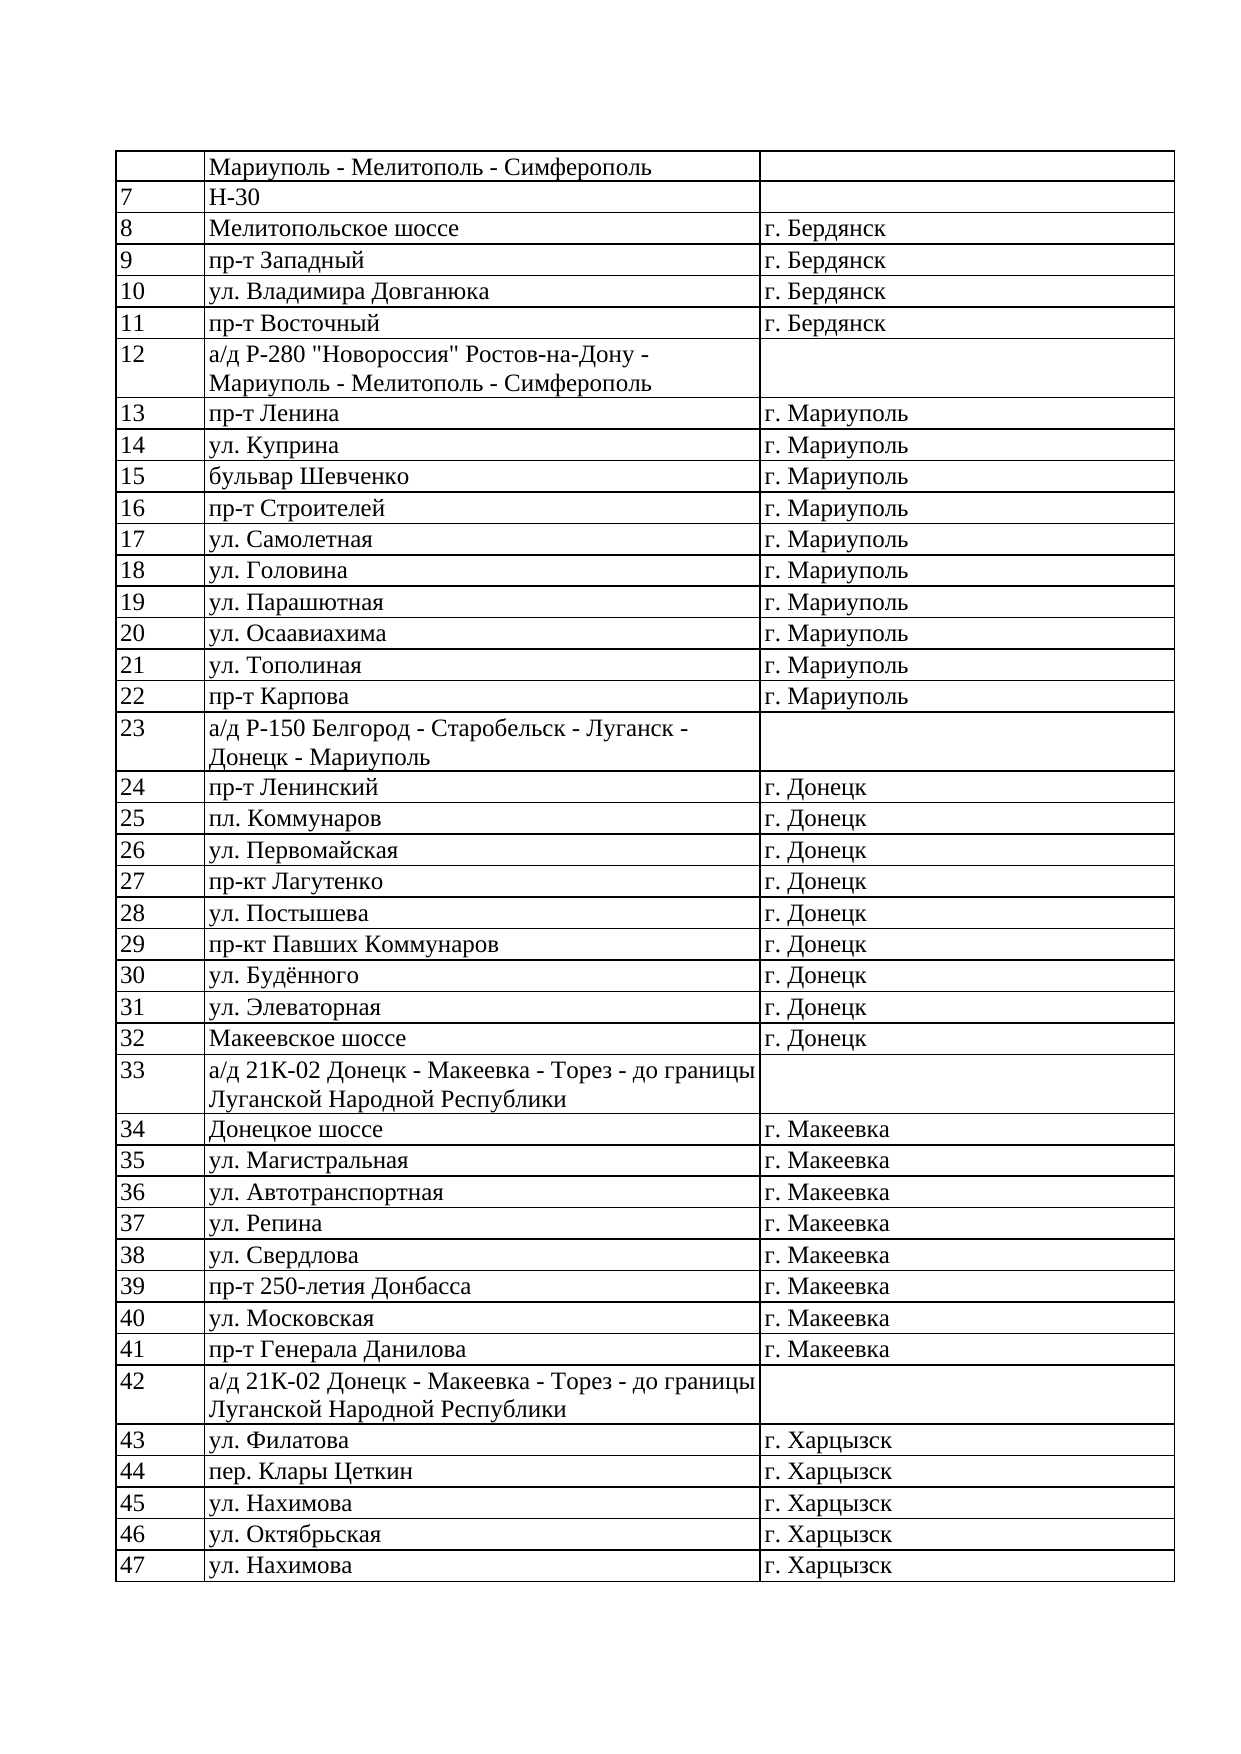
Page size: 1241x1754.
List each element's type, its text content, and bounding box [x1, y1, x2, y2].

table_cell г. Макеевка [761, 1114, 1174, 1144]
table_cell 19 [117, 587, 204, 617]
table_cell г. Донецк [761, 898, 1174, 928]
table_cell г. Макеевка [761, 1240, 1174, 1270]
table_cell г. Мариуполь [761, 587, 1174, 617]
table_cell 17 [117, 524, 204, 554]
table_cell ул. Куприна [205, 430, 759, 459]
table_cell 33 [117, 1055, 204, 1112]
table_cell 29 [117, 929, 204, 959]
table_cell 15 [117, 461, 204, 491]
table_cell г. Донецк [761, 866, 1174, 896]
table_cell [205, 152, 759, 180]
table_cell Макеевское шоссе [205, 1024, 759, 1053]
table_cell ул. Свердлова [205, 1240, 759, 1270]
table_cell г. Бердянск [761, 276, 1174, 306]
table_cell Мелитопольское шоссе [205, 213, 759, 243]
table_cell 28 [117, 898, 204, 928]
table_cell 14 [117, 430, 204, 459]
table_cell 27 [117, 866, 204, 896]
table_cell г. Бердянск [761, 308, 1174, 338]
table_cell ул. Автотранспортная [205, 1177, 759, 1207]
table_cell пр-кт Лагутенко [205, 866, 759, 896]
table_cell г. Мариуполь [761, 618, 1174, 648]
table_cell а/д Р-150 Белгород - Старобельск - Луганск - Донецк - Мариуполь [205, 713, 759, 770]
table_cell г. Макеевка [761, 1271, 1174, 1301]
table_cell 40 [117, 1303, 204, 1333]
table_cell [761, 152, 1174, 180]
table_cell ул. Головина [205, 556, 759, 585]
table_cell г. Харцызск [761, 1551, 1174, 1581]
table_cell пл. Коммунаров [205, 803, 759, 833]
table_cell г. Мариуполь [761, 493, 1174, 522]
table_cell пр-т Генерала Данилова [205, 1334, 759, 1364]
table_cell ул. Владимира Довганюка [205, 276, 759, 306]
table_cell 37 [117, 1208, 204, 1238]
table_cell 30 [117, 961, 204, 991]
table_cell пр-т Западный [205, 245, 759, 275]
table_cell 47 [117, 1551, 204, 1581]
table_cell г. Бердянск [761, 245, 1174, 275]
table_cell Н-30 [205, 182, 759, 212]
table_cell [761, 182, 1174, 212]
table_cell г. Донецк [761, 803, 1174, 833]
table_cell а/д Р-280 "Новороссия" Ростов-на-Дону - Мариуполь - Мелитополь - Симферополь [205, 339, 759, 397]
table_cell пр-т Восточный [205, 308, 759, 338]
table_cell ул. Первомайская [205, 835, 759, 865]
table_cell пер. Клары Цеткин [205, 1456, 759, 1486]
table_cell г. Мариуполь [761, 430, 1174, 459]
table_cell ул. Репина [205, 1208, 759, 1238]
table_cell пр-кт Павших Коммунаров [205, 929, 759, 959]
table_cell 34 [117, 1114, 204, 1144]
table_cell г. Мариуполь [761, 461, 1174, 491]
table_cell г. Макеевка [761, 1146, 1174, 1175]
table_cell ул. Филатова [205, 1425, 759, 1455]
table_cell 12 [117, 339, 204, 397]
table_cell г. Харцызск [761, 1456, 1174, 1486]
table_cell ул. Парашютная [205, 587, 759, 617]
table_cell ул. Самолетная [205, 524, 759, 554]
table_cell 13 [117, 398, 204, 428]
table_cell 8 [117, 213, 204, 243]
table_cell 35 [117, 1146, 204, 1175]
table_cell 42 [117, 1366, 204, 1423]
table_cell г. Макеевка [761, 1334, 1174, 1364]
table_cell ул. Московская [205, 1303, 759, 1333]
table_cell ул. Нахимова [205, 1551, 759, 1581]
table_cell г. Донецк [761, 929, 1174, 959]
table_cell [761, 1055, 1174, 1112]
table_cell 7 [117, 182, 204, 212]
table_cell 20 [117, 618, 204, 648]
table_cell ул. Постышева [205, 898, 759, 928]
table_cell г. Донецк [761, 1024, 1174, 1053]
table_cell г. Бердянск [761, 213, 1174, 243]
table_cell 32 [117, 1024, 204, 1053]
table_cell 36 [117, 1177, 204, 1207]
table_cell [761, 339, 1174, 397]
table_cell г. Мариуполь [761, 524, 1174, 554]
table_cell бульвар Шевченко [205, 461, 759, 491]
table_cell г. Мариуполь [761, 650, 1174, 680]
table_cell г. Харцызск [761, 1519, 1174, 1549]
table_cell 44 [117, 1456, 204, 1486]
table_cell г. Донецк [761, 961, 1174, 991]
table_cell г. Харцызск [761, 1488, 1174, 1518]
table_cell ул. Магистральная [205, 1146, 759, 1175]
table_cell 26 [117, 835, 204, 865]
table_cell 43 [117, 1425, 204, 1455]
table_cell 25 [117, 803, 204, 833]
table_cell г. Донецк [761, 992, 1174, 1022]
table_cell ул. Октябрьская [205, 1519, 759, 1549]
table_cell 16 [117, 493, 204, 522]
table_cell 18 [117, 556, 204, 585]
table_cell ул. Тополиная [205, 650, 759, 680]
table_cell 39 [117, 1271, 204, 1301]
table_cell 22 [117, 681, 204, 711]
table_cell 45 [117, 1488, 204, 1518]
table_cell пр-т Строителей [205, 493, 759, 522]
table_cell 11 [117, 308, 204, 338]
table_cell г. Мариуполь [761, 681, 1174, 711]
table_cell 24 [117, 772, 204, 802]
table_cell г. Макеевка [761, 1208, 1174, 1238]
table_cell г. Макеевка [761, 1303, 1174, 1333]
table_cell 9 [117, 245, 204, 275]
table_cell 31 [117, 992, 204, 1022]
table_cell пр-т Ленинский [205, 772, 759, 802]
table_cell пр-т Карпова [205, 681, 759, 711]
table_cell 10 [117, 276, 204, 306]
table_cell г. Макеевка [761, 1177, 1174, 1207]
table_cell 38 [117, 1240, 204, 1270]
table_cell [761, 1366, 1174, 1423]
table_cell 23 [117, 713, 204, 770]
table_cell г. Донецк [761, 772, 1174, 802]
table_cell 46 [117, 1519, 204, 1549]
table_cell а/д 21К-02 Донецк - Макеевка - Торез - до границы Луганской Народной Республики [205, 1055, 759, 1112]
table_cell пр-т 250-летия Донбасса [205, 1271, 759, 1301]
table_cell Донецкое шоссе [205, 1114, 759, 1144]
table_cell ул. Элеваторная [205, 992, 759, 1022]
table_cell г. Донецк [761, 835, 1174, 865]
table_cell ул. Осаавиахима [205, 618, 759, 648]
table_cell г. Мариуполь [761, 556, 1174, 585]
table_cell [761, 713, 1174, 770]
table_cell г. Харцызск [761, 1425, 1174, 1455]
table_cell 6 [117, 152, 204, 180]
table_cell ул. Будённого [205, 961, 759, 991]
table_cell пр-т Ленина [205, 398, 759, 428]
table_cell г. Мариуполь [761, 398, 1174, 428]
table_cell а/д 21К-02 Донецк - Макеевка - Торез - до границы Луганской Народной Республики [205, 1366, 759, 1423]
table_cell 21 [117, 650, 204, 680]
table_cell ул. Нахимова [205, 1488, 759, 1518]
table_cell 41 [117, 1334, 204, 1364]
